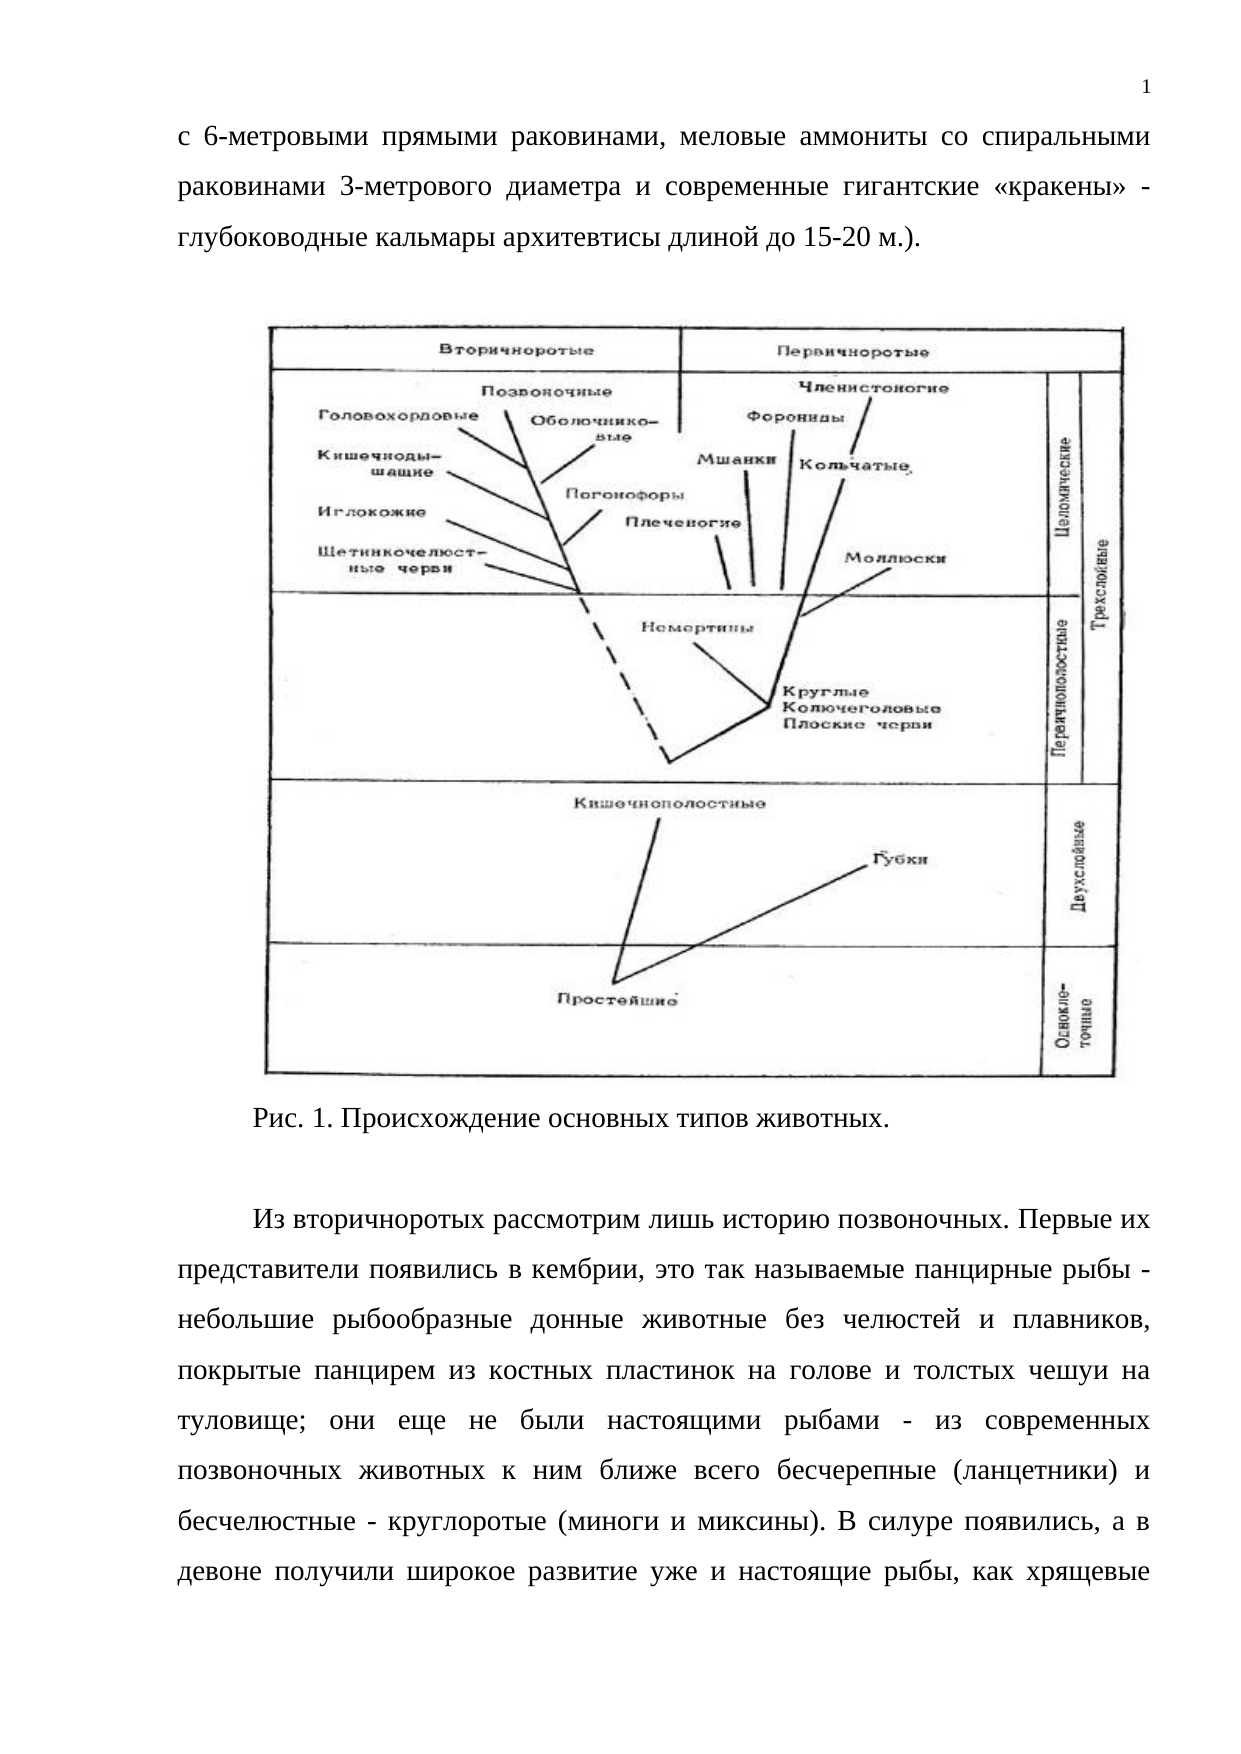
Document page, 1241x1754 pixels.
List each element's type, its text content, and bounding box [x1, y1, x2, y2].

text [177, 118, 1152, 252]
picture [252, 319, 1140, 1084]
text Рис. 1. Происхождение основных типов животных. [177, 1100, 1152, 1134]
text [177, 1201, 1152, 1587]
